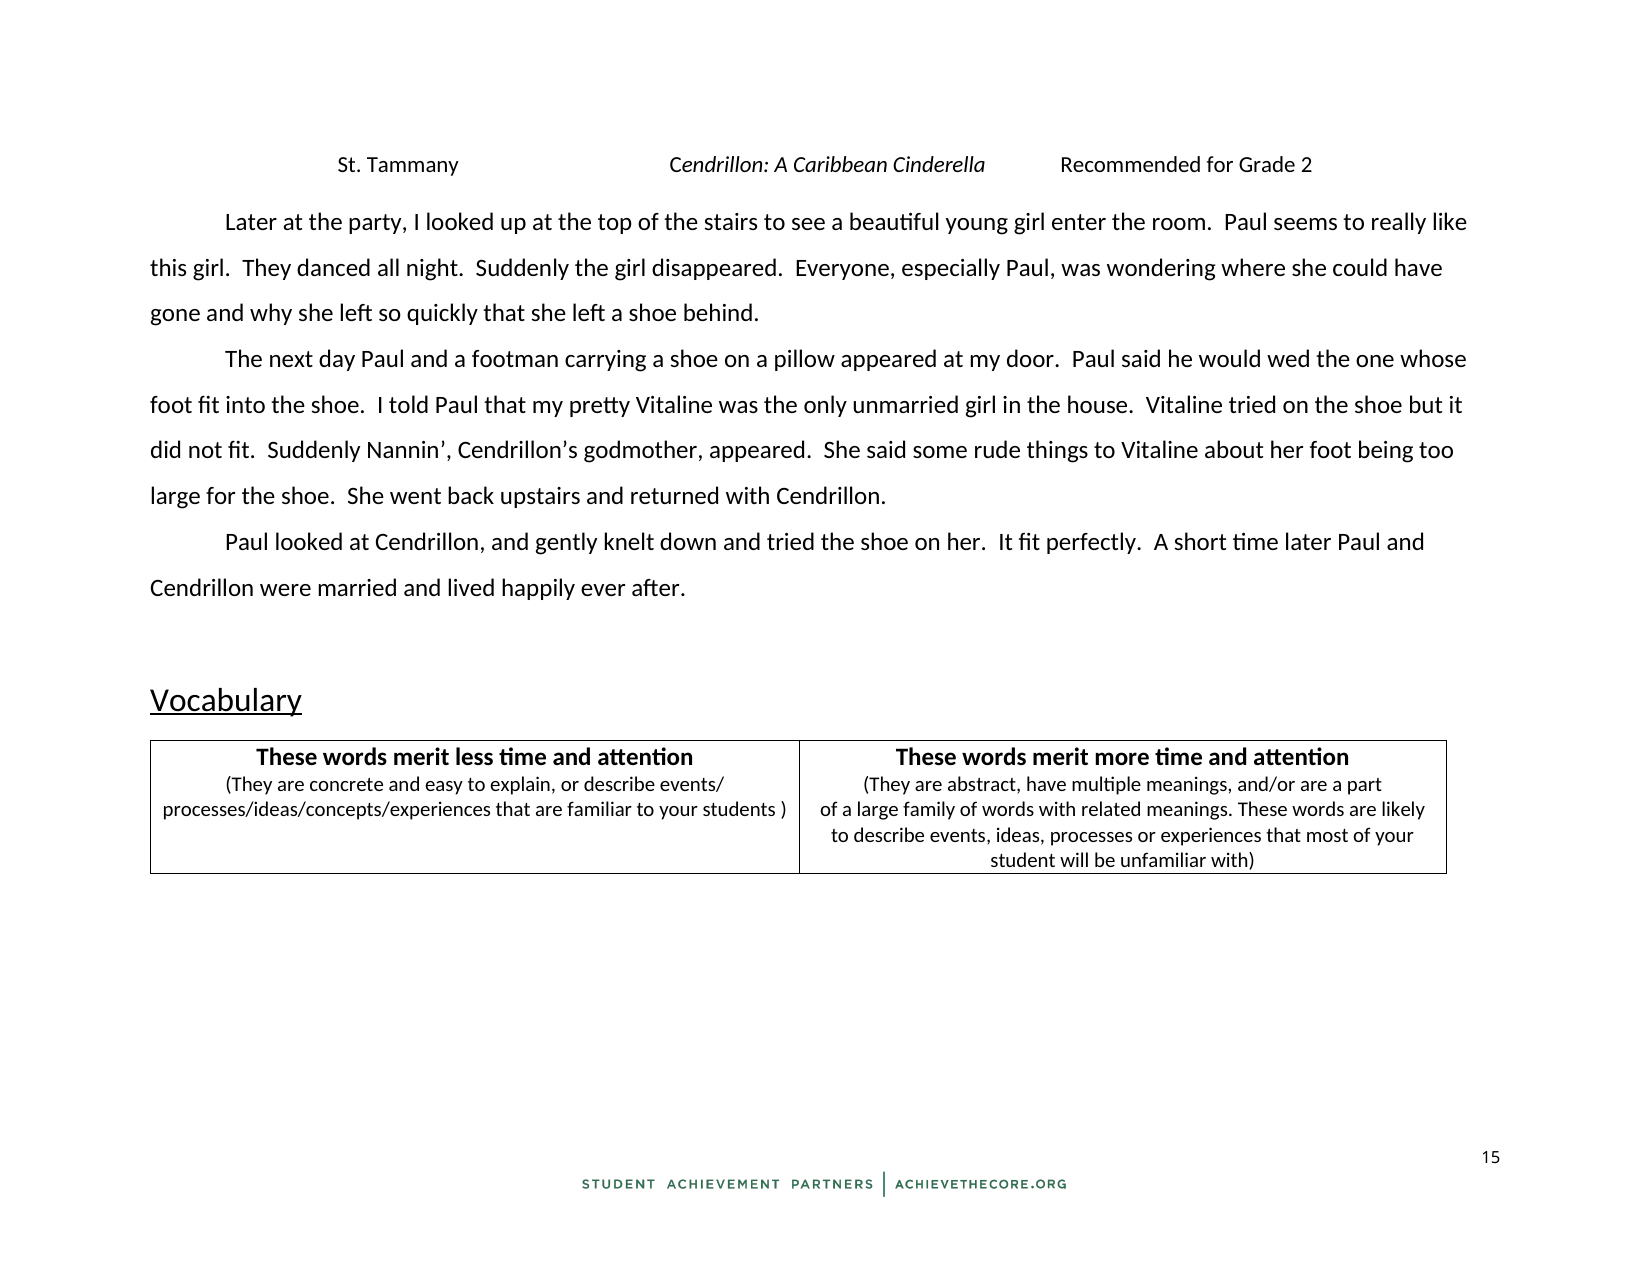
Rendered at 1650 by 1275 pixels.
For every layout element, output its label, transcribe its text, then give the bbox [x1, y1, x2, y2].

table_header These words merit less time and attention (They are concrete and easy to explain, or describe events/ processes/ideas/concepts/experiences that are familiar to your students ) [151, 741, 799, 873]
picture [571, 1168, 1079, 1200]
text Vocabulary [150, 679, 1500, 719]
table_header These words merit more time and attention (They are abstract, have multiple meanings, and/or are a part of a large family of words with related meanings. These words are likely to describe events, ideas, processes or experiences that most of your student will be unfamiliar with) [800, 741, 1446, 873]
text The next day Paul and a footman carrying a shoe on a pillow appeared at my door. Paul said he would wed the one whose foot fit into the shoe. I told Paul that my pretty Vitaline was the only unmarried girl in the house. Vitaline tried on the shoe but it did not fit. Suddenly Nannin’, Cendrillon’s godmother, appeared. She said some rude things to Vitaline about her foot being too large for the shoe. She went back upstairs and returned with Cendrillon. [150, 343, 1500, 511]
text Paul looked at Cendrillon, and gently knelt down and tried the shoe on her. It fit perfectly. A short time later Paul and Cendrillon were married and lived happily ever after. [150, 526, 1500, 602]
text Later at the party, I looked up at the top of the stairs to see a beautiful young girl enter the room. Paul seems to really like this girl. They danced all night. Suddenly the girl disappeared. Everyone, especially Paul, was wondering where she could have gone and why she left so quickly that she left a shoe behind. [150, 206, 1500, 328]
